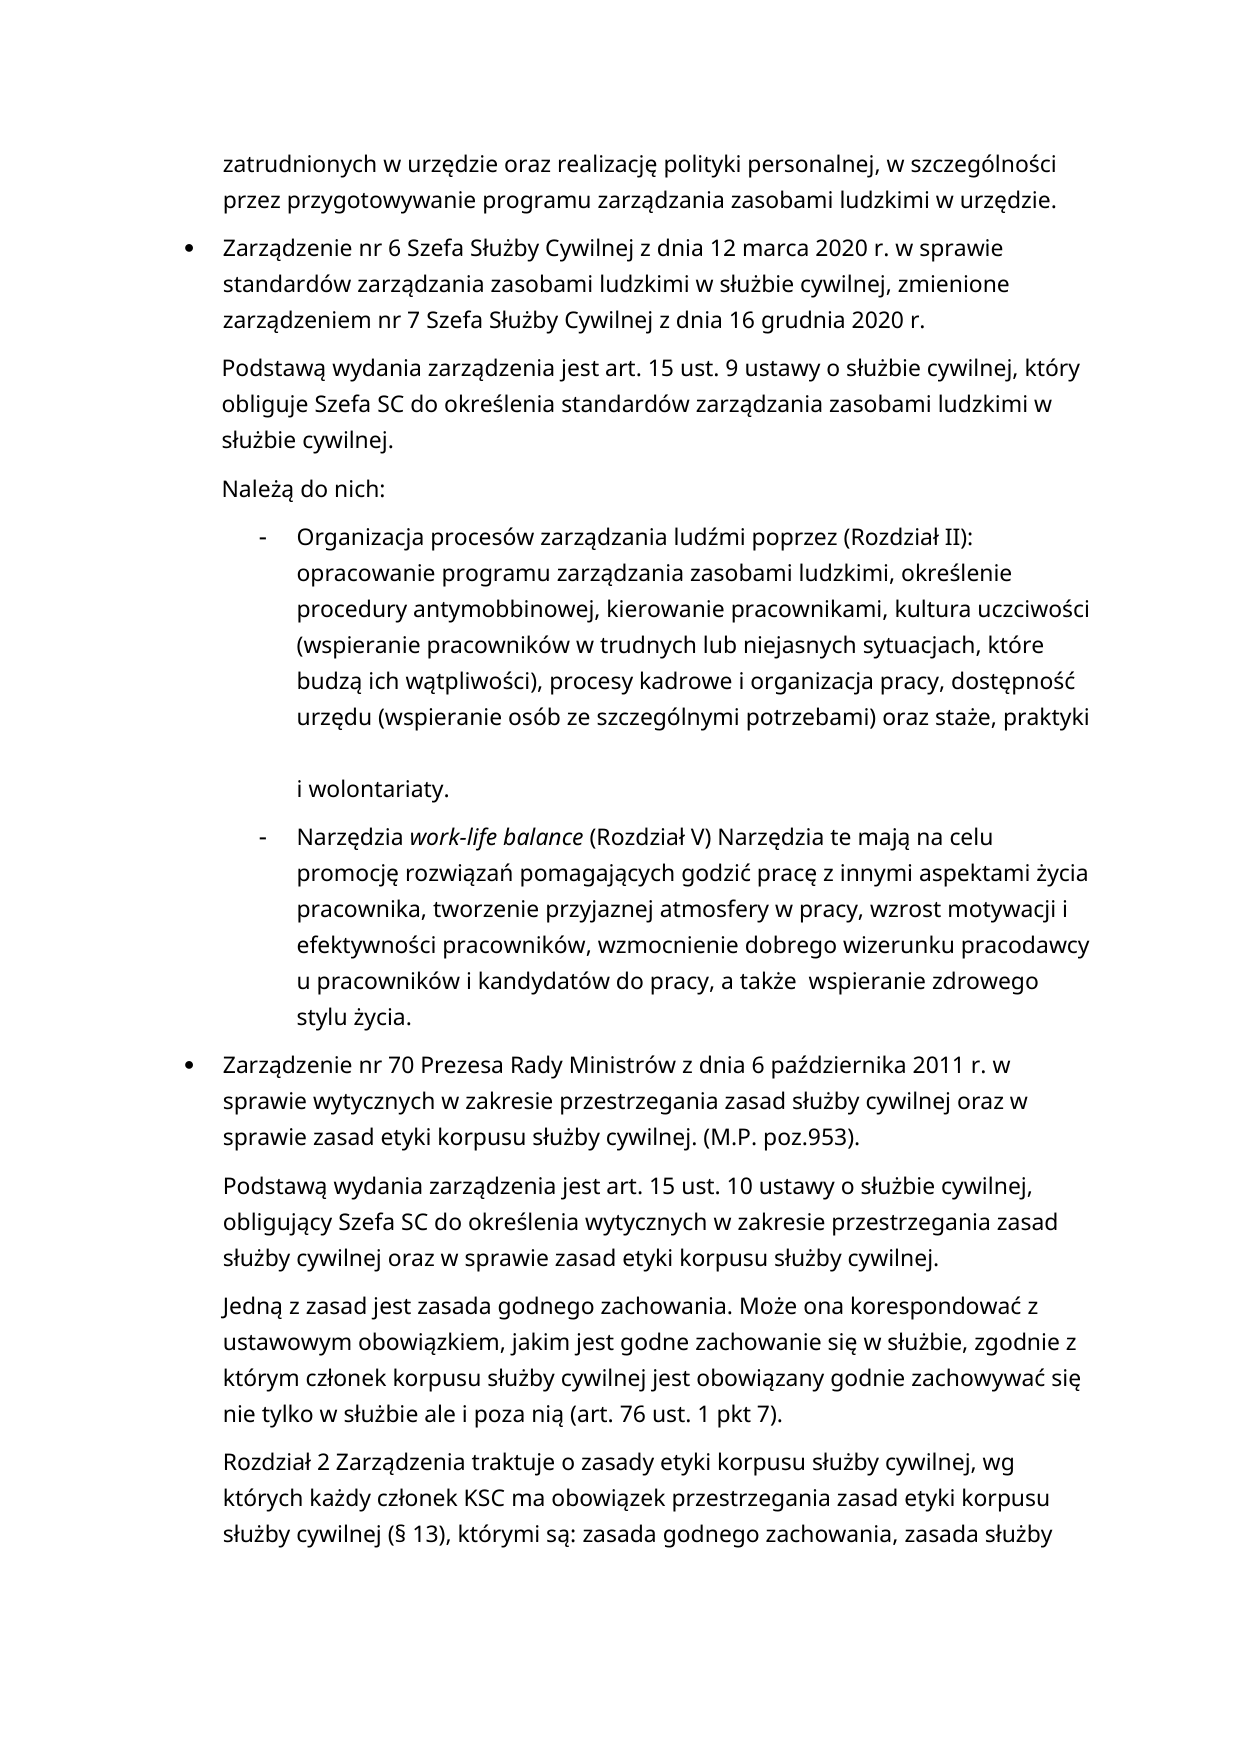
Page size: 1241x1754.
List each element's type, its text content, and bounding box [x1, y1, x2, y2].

list Zarządzenie nr 6 Szefa Służby Cywilnej z dnia 12 marca 2020 r. w sprawie standardów zarządzania zasobami ludzkimi w służbie cywilnej, zmienione zarządzeniem nr 7 Szefa Służby Cywilnej z dnia 16 grudnia 2020 r. [185, 232, 1092, 335]
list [223, 148, 1092, 215]
list Zarządzenie nr 70 Prezesa Rady Ministrów z dnia 6 października 2011 r. w sprawie wytycznych w zakresie przestrzegania zasad służby cywilnej oraz w sprawie zasad etyki korpusu służby cywilnej. (M.P. poz.953). [185, 1049, 1092, 1152]
list Jedną z zasad jest zasada godnego zachowania. Może ona korespondować z ustawowym obowiązkiem, jakim jest godne zachowanie się w służbie, zgodnie z którym członek korpusu służby cywilnej jest obowiązany godnie zachowywać się nie tylko w służbie ale i poza nią (art. 76 ust. 1 pkt 7). [223, 1290, 1092, 1429]
text Podstawą wydania zarządzenia jest art. 15 ust. 9 ustawy o służbie cywilnej, który obliguje Szefa SC do określenia standardów zarządzania zasobami ludzkimi w służbie cywilnej. [221, 352, 1092, 456]
list Organizacja procesów zarządzania ludźmi poprzez (Rozdział II): opracowanie programu zarządzania zasobami ludzkimi, określenie procedury antymobbinowej, kierowanie pracownikami, kultura uczciwości (wspieranie pracowników w trudnych lub niejasnych sytuacjach, które budzą ich wątpliwości), procesy kadrowe i organizacja pracy, dostępność urzędu (wspieranie osób ze szczególnymi potrzebami) oraz staże, praktyki i wolontariaty. [259, 521, 1092, 804]
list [223, 1446, 1092, 1549]
text Należą do nich: [221, 473, 1092, 504]
list Narzędzia work-life balance (Rozdział V) Narzędzia te mają na celu promocję rozwiązań pomagających godzić pracę z innymi aspektami życia pracownika, tworzenie przyjaznej atmosfery w pracy, wzrost motywacji i efektywności pracowników, wzmocnienie dobrego wizerunku pracodawcy u pracowników i kandydatów do pracy, a także wspieranie zdrowego stylu życia. [259, 821, 1092, 1032]
list Podstawą wydania zarządzenia jest art. 15 ust. 10 ustawy o służbie cywilnej, obligujący Szefa SC do określenia wytycznych w zakresie przestrzegania zasad służby cywilnej oraz w sprawie zasad etyki korpusu służby cywilnej. [223, 1169, 1092, 1273]
